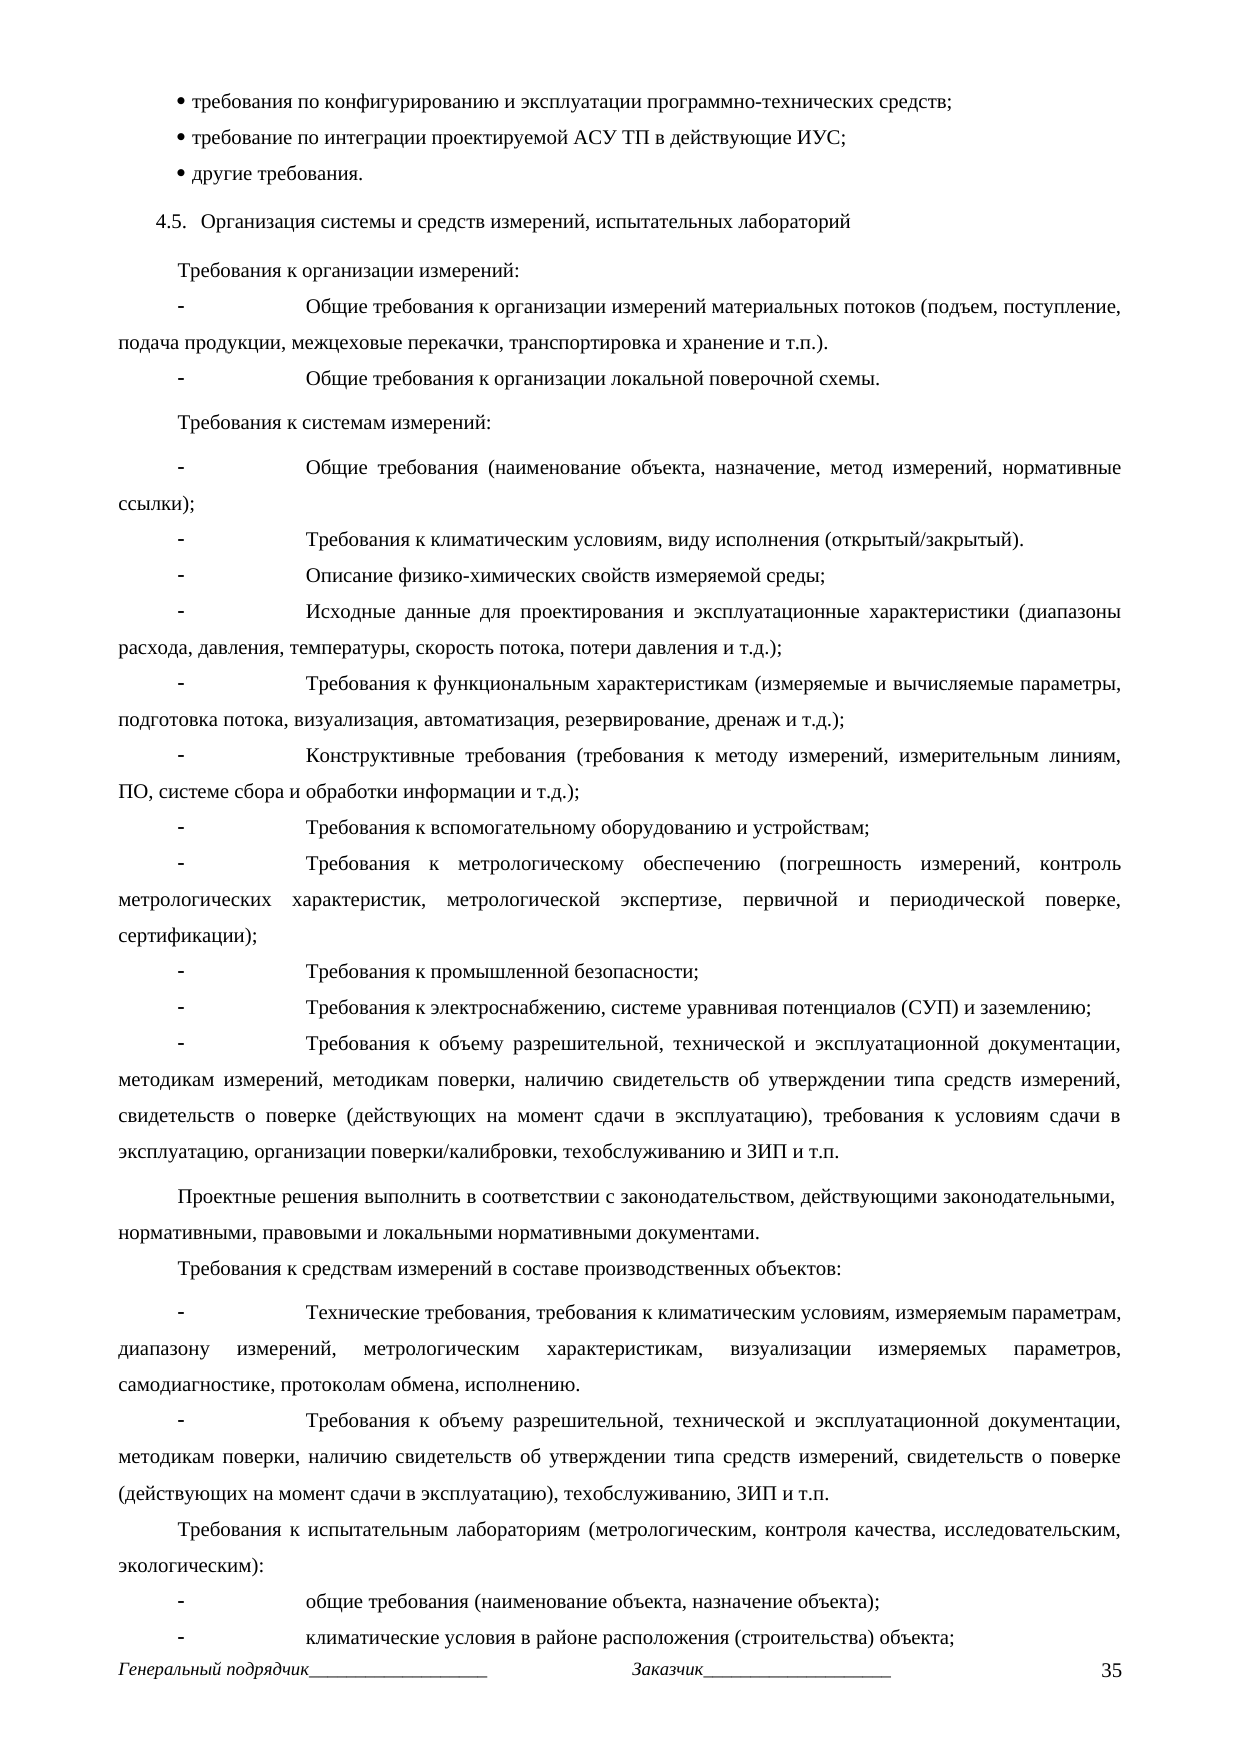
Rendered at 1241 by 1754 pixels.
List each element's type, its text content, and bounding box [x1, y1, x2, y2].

subtitle Организация системы и средств измерений, испытательных лабораторий [156, 209, 1122, 233]
list Конструктивные требования (требования к методу измерений, измерительным линиям, ПО, системе сбора и обработки информации и т.д.); [118, 743, 1122, 803]
list требование по интеграции проектируемой АСУ ТП в действующие ИУС; [118, 125, 1122, 149]
list Требования к объему разрешительной, технической и эксплуатационной документации, методикам измерений, методикам поверки, наличию свидетельств об утверждении типа средств измерений, свидетельств о поверке (действующих на момент сдачи в эксплуатацию), требования к условиям сдачи в эксплуатацию, организации поверки/калибровки, техобслуживанию и ЗИП и т.п. [118, 1031, 1122, 1163]
list Требования к вспомогательному оборудованию и устройствам; [118, 815, 1122, 839]
list Технические требования, требования к климатическим условиям, измеряемым параметрам, диапазону измерений, метрологическим характеристикам, визуализации измеряемых параметров, самодиагностике, протоколам обмена, исполнению. [118, 1300, 1122, 1396]
list Требования к промышленной безопасности; [118, 959, 1122, 983]
list Требования к электроснабжению, системе уравнивая потенциалов (СУП) и заземлению; [118, 995, 1122, 1019]
list Описание физико-химических свойств измеряемой среды; [118, 563, 1122, 587]
list Общие требования к организации локальной поверочной схемы. [118, 366, 1122, 390]
list Требования к объему разрешительной, технической и эксплуатационной документации, методикам поверки, наличию свидетельств об утверждении типа средств измерений, свидетельств о поверке (действующих на момент сдачи в эксплуатацию), техобслуживанию, ЗИП и т.п. [118, 1408, 1122, 1504]
list Общие требования (наименование объекта, назначение, метод измерений, нормативные ссылки); [118, 455, 1122, 515]
list Требования к метрологическому обеспечению (погрешность измерений, контроль метрологических характеристик, метрологической экспертизе, первичной и периодической поверке, сертификации); [118, 851, 1122, 947]
text Проектные решения выполнить в соответствии с законодательством, действующими законодательными, нормативными, правовыми и локальными нормативными документами. [118, 1184, 1116, 1244]
list Требования к испытательным лабораториям (метрологическим, контроля качества, исследовательским, экологическим): [118, 1517, 1122, 1577]
text Требования к средствам измерений в составе производственных объектов: [118, 1256, 1116, 1280]
list другие требования. [118, 161, 1122, 185]
list требования по конфигурированию и эксплуатации программно-технических средств; [118, 89, 1122, 113]
list Требования к функциональным характеристикам (измеряемые и вычисляемые параметры, подготовка потока, визуализация, автоматизация, резервирование, дренаж и т.д.); [118, 671, 1122, 731]
list Требования к климатическим условиям, виду исполнения (открытый/закрытый). [118, 527, 1122, 551]
list общие требования (наименование объекта, назначение объекта); [118, 1589, 1122, 1613]
list Общие требования к организации измерений материальных потоков (подъем, поступление, подача продукции, межцеховые перекачки, транспортировка и хранение и т.п.). [118, 294, 1122, 354]
text Требования к системам измерений: [118, 410, 1122, 434]
list климатические условия в районе расположения (строительства) объекта; [118, 1625, 1122, 1649]
list Исходные данные для проектирования и эксплуатационные характеристики (диапазоны расхода, давления, температуры, скорость потока, потери давления и т.д.); [118, 599, 1122, 659]
text Требования к организации измерений: [118, 258, 1122, 282]
